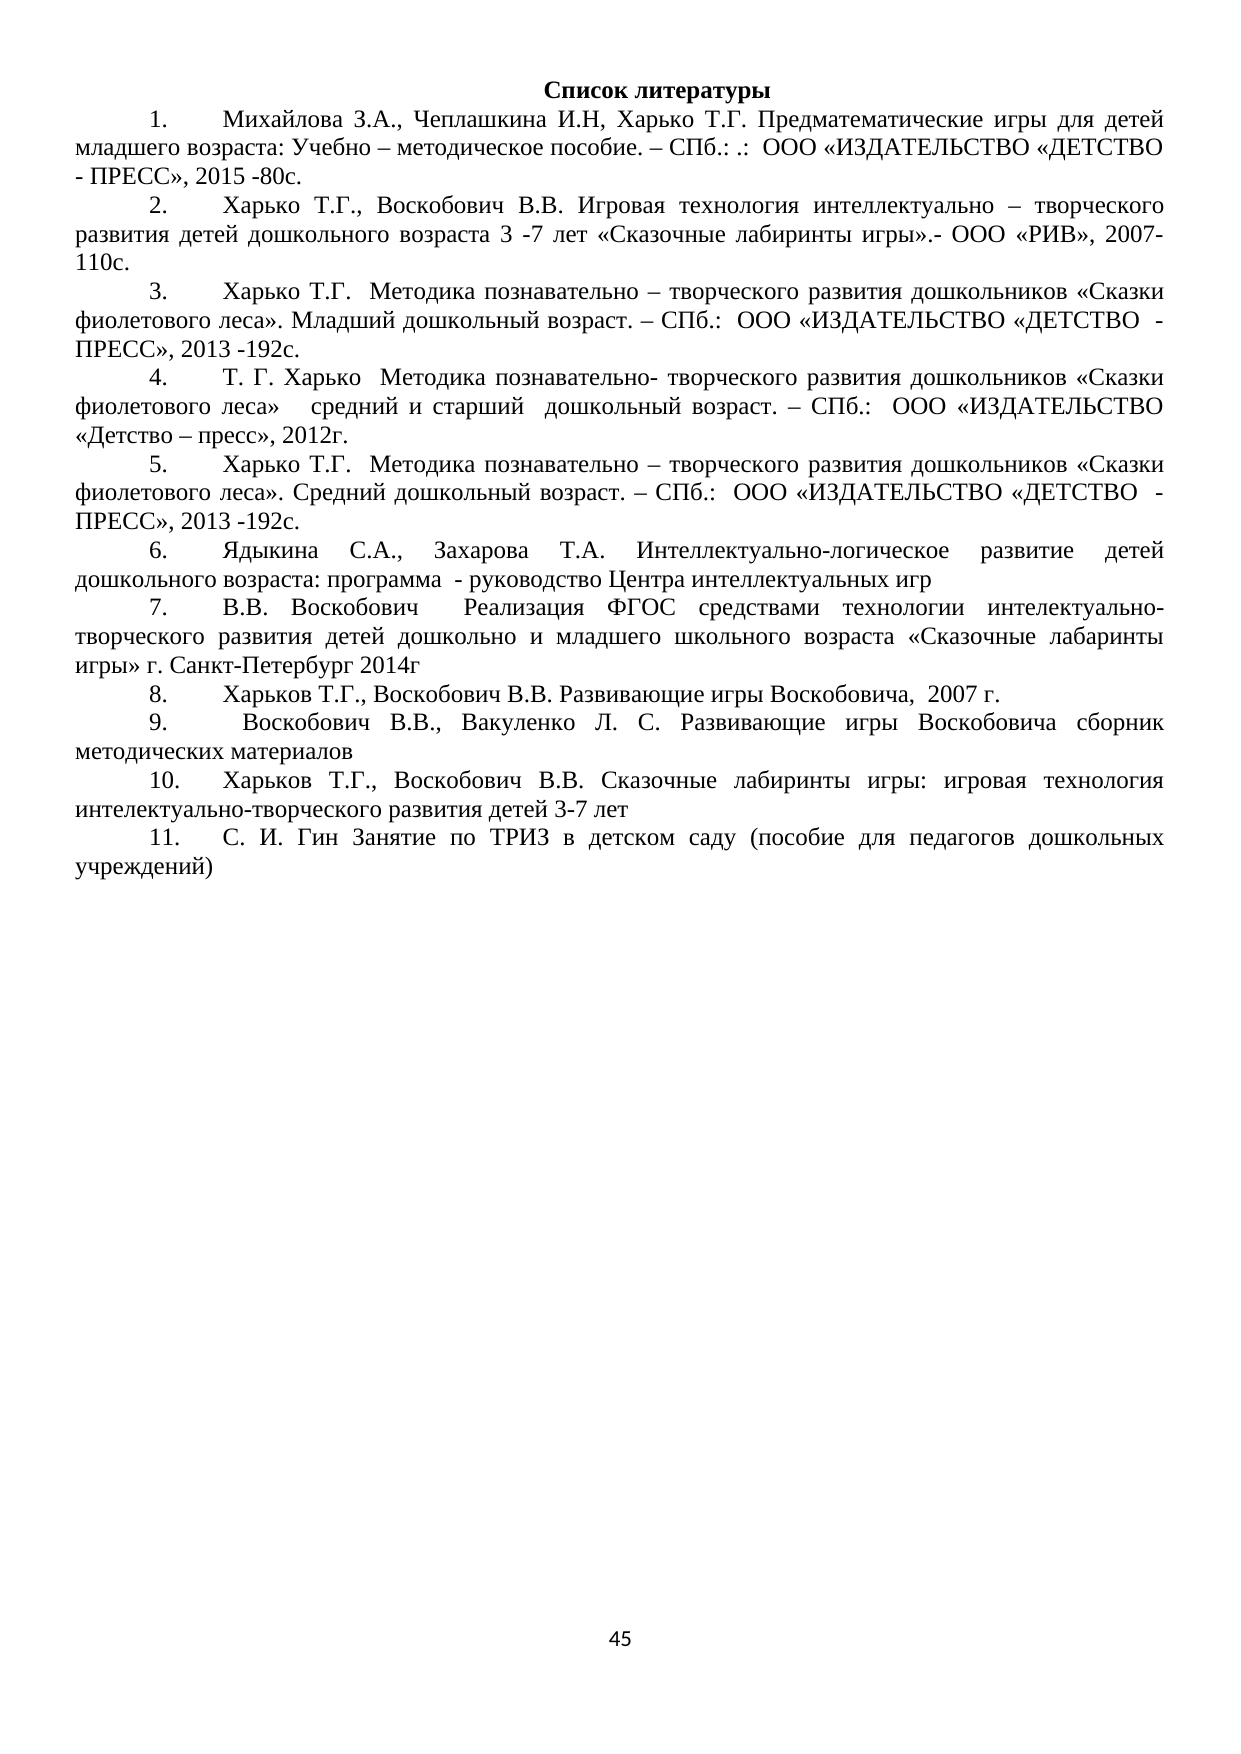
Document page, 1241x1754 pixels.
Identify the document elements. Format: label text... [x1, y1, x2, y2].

list Харько Т.Г. Методика познавательно – творческого развития дошкольников «Сказки фиолетового леса». Младший дошкольный возраст. – СПб.: ООО «ИЗДАТЕЛЬСТВО «ДЕТСТВО - ПРЕСС», 2013 -192с. [75, 276, 1165, 362]
text Список литературы [75, 75, 1165, 104]
list С. И. Гин Занятие по ТРИЗ в детском саду (пособие для педагогов дошкольных учреждений) [75, 822, 1165, 880]
list Т. Г. Харько Методика познавательно- творческого развития дошкольников «Сказки фиолетового леса» средний и старший дошкольный возраст. – СПб.: ООО «ИЗДАТЕЛЬСТВО «Детство – пресс», 2012г. [75, 362, 1165, 449]
list Ядыкина С.А., Захарова Т.А. Интеллектуально-логическое развитие детей дошкольного возраста: программа - руководство Центра интеллектуальных игр [75, 535, 1165, 592]
list Воскобович В.В., Вакуленко Л. С. Развивающие игры Воскобовича сборник методических материалов [75, 707, 1165, 765]
list Харько Т.Г., Воскобович В.В. Игровая технология интеллектуально – творческого развития детей дошкольного возраста 3 -7 лет «Сказочные лабиринты игры».- ООО «РИВ», 2007-110с. [75, 190, 1165, 276]
list В.В. Воскобович Реализация ФГОС средствами технологии интелектуально-творческого развития детей дошкольно и младшего школьного возраста «Сказочные лабаринты игры» г. Санкт-Петербург 2014г [75, 592, 1165, 679]
list Харьков Т.Г., Воскобович В.В. Сказочные лабиринты игры: игровая технология интелектуально-творческого развития детей 3-7 лет [75, 765, 1165, 822]
list Харьков Т.Г., Воскобович В.В. Развивающие игры Воскобовича, 2007 г. [75, 679, 1165, 707]
list Харько Т.Г. Методика познавательно – творческого развития дошкольников «Сказки фиолетового леса». Средний дошкольный возраст. – СПб.: ООО «ИЗДАТЕЛЬСТВО «ДЕТСТВО - ПРЕСС», 2013 -192с. [75, 449, 1165, 535]
list Михайлова З.А., Чеплашкина И.Н, Харько Т.Г. Предматематические игры для детей младшего возраста: Учебно – методическое пособие. – СПб.: .: ООО «ИЗДАТЕЛЬСТВО «ДЕТСТВО - ПРЕСС», 2015 -80с. [75, 104, 1165, 190]
